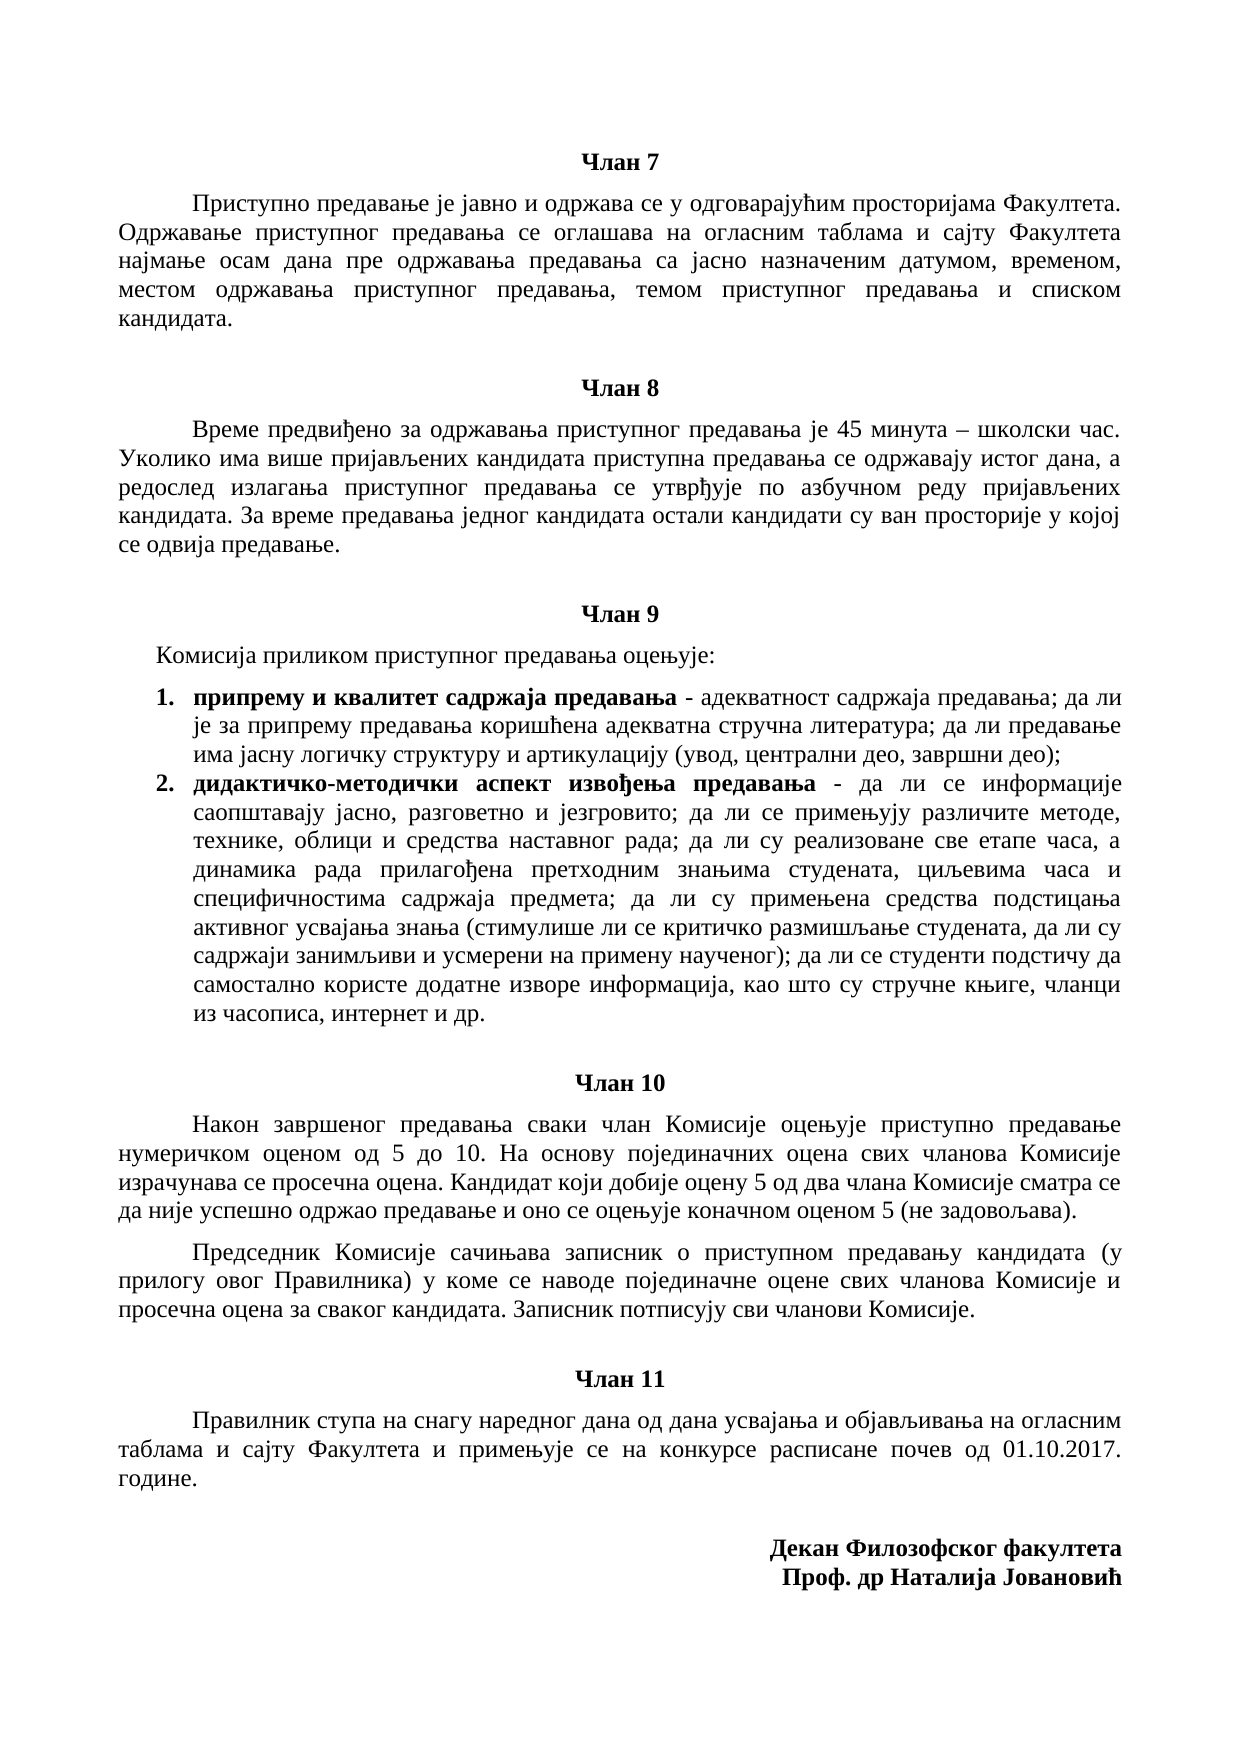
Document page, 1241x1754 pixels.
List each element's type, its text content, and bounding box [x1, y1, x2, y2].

text Председник Комисије сачињава записник о приступном предавању кандидата (у прилогу овог Правилника) у коме се наводе појединачне оцене свих чланова Комисије и просечна оцена за сваког кандидата. Записник потписују сви чланови Комисије. [118, 1237, 1122, 1323]
text Члан 7 [118, 118, 1122, 176]
text Правилник ступа на снагу наредног дана од дана усвајања и објављивања на огласним таблама и сајту Факултета и примењује се на конкурсе расписане почев од 01.10.2017. године. [118, 1406, 1122, 1492]
list припрему и квалитет садржаја предавања - адекватност садржаја предавања; да ли је за припрему предавања коришћена адекватна стручна литература; да ли предавање има јасну логичку структуру и артикулацију (увод, централни део, завршни део); [156, 682, 1122, 768]
text Члан 9 [118, 571, 1122, 628]
text Члан 8 [118, 344, 1122, 402]
text Члан 11 [118, 1336, 1122, 1393]
text Приступно предавање је јавно и одржава се у одговарајућим просторијама Факултета. Одржавање приступног предавања се оглашава на огласним таблама и сајту Факултета најмање осам дана пре одржавања предавања са јасно назначеним датумом, временом, местом одржавања приступног предавања, темом приступног предавања и списком кандидата. [118, 188, 1122, 332]
text Време предвиђено за одржавања приступног предавања је 45 минута – школски час. Уколико има више пријављених кандидата приступна предавања се одржавају истог дана, а редослед излагања приступног предавања се утврђује по азбучном реду пријављених кандидата. За време предавања једног кандидата остали кандидати су ван просторије у којој се одвија предавање. [118, 414, 1122, 558]
list дидактичко-методички аспект извођења предавања - да ли се информације саопштавају јасно, разговетно и језгровито; да ли се примењују различите методе, технике, облици и средства наставног рада; да ли су реализоване све етапе часа, а динамика рада прилагођена претходним знањима студената, циљевима часа и специфичностима садржаја предмета; да ли су примењена средства подстицања активног усвајања знања (стимулише ли се критичко размишљање студената, да ли су садржаји занимљиви и усмерени на примену наученог); да ли се студенти подстичу да самостално користе додатне изворе информација, као што су стручне књиге, чланци из часописа, интернет и др. [156, 768, 1122, 1027]
text Декан Филозофског факултета Проф. др Наталија Јовановић [118, 1504, 1122, 1591]
text Након завршеног предавања сваки члан Комисије оцењује приступно предавање нумеричком оценом од 5 до 10. На основу појединачних оцена свих чланова Комисије израчунава се просечна оцена. Кандидат који добије оцену 5 од два члана Комисије сматра се да није успешно одржао предавање и оно се оцењује коначном оценом 5 (не задовољава). [118, 1109, 1122, 1224]
text Члан 10 [118, 1068, 1122, 1097]
text Комисија приликом приступног предавања оцењује: [118, 641, 1122, 669]
